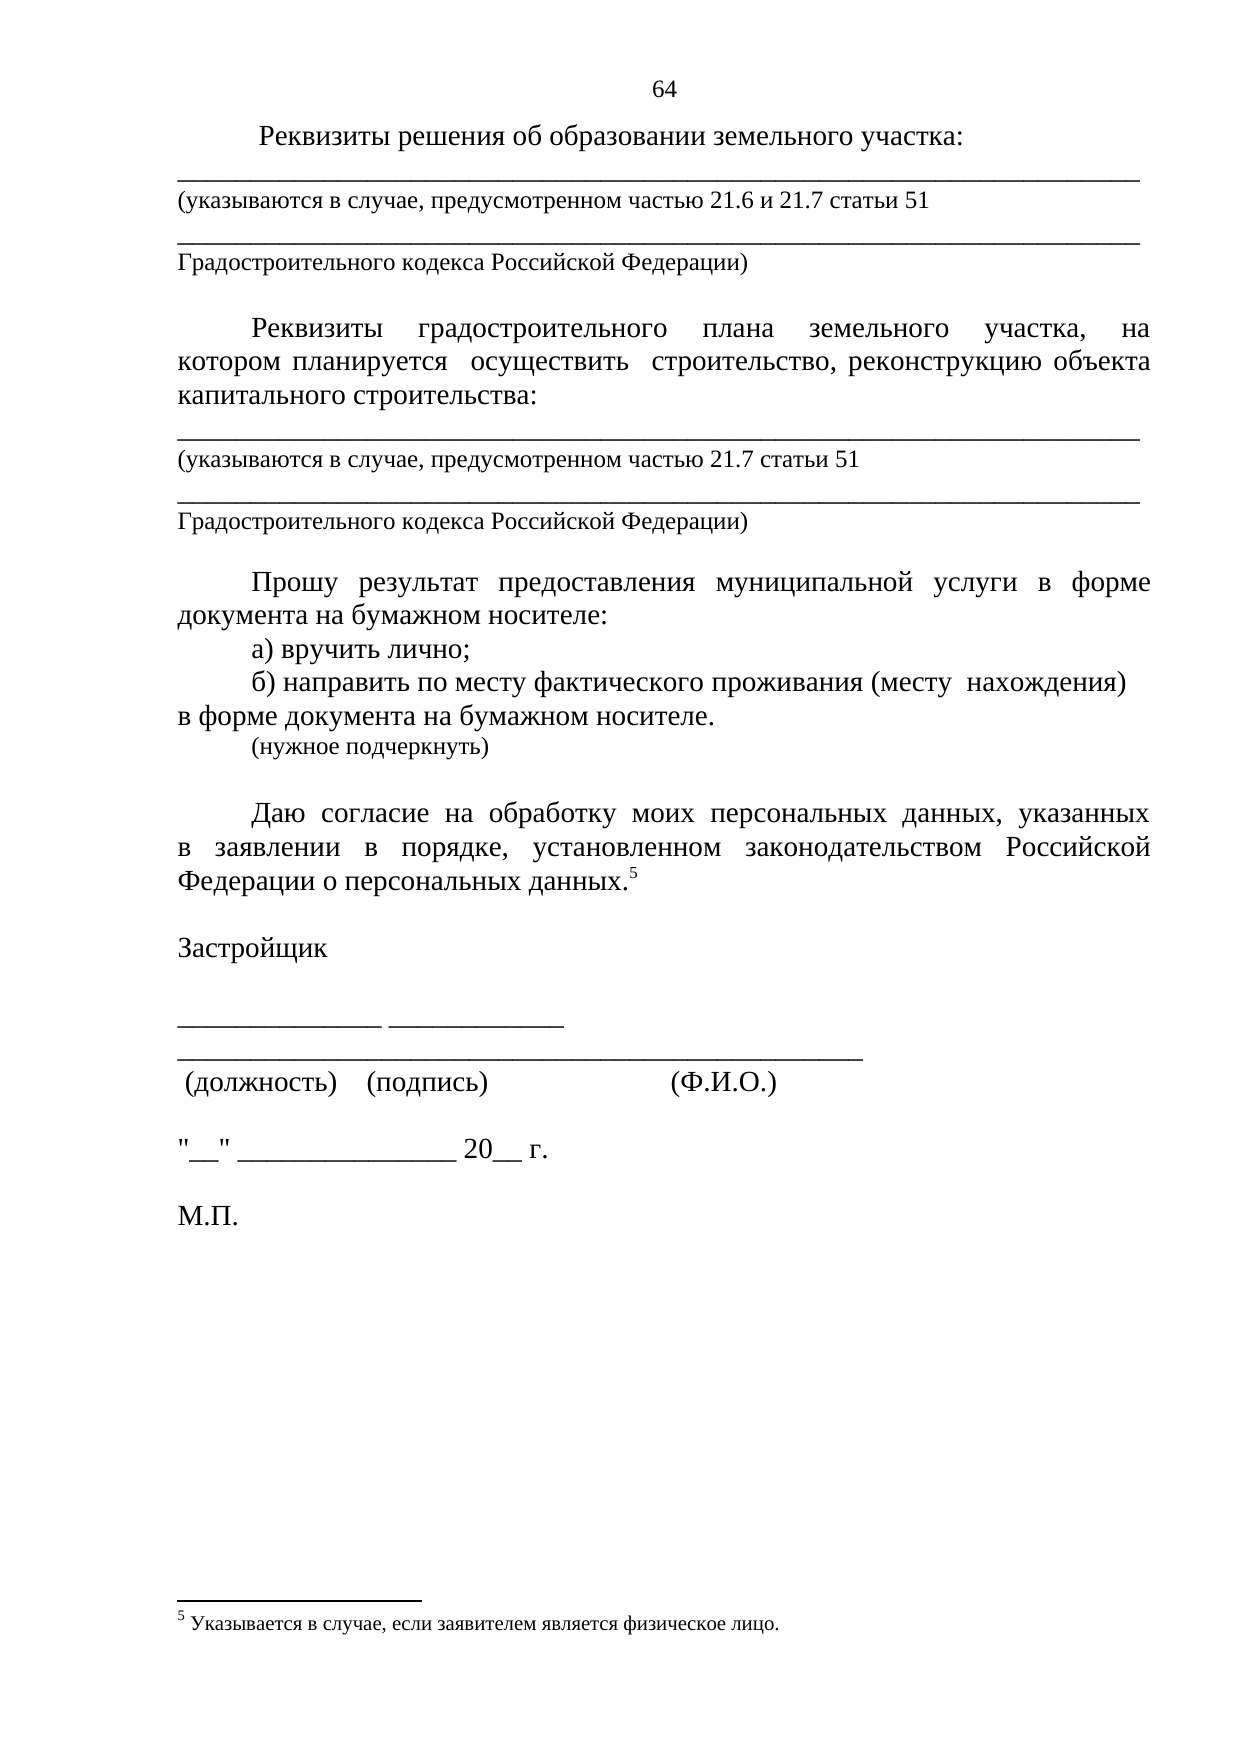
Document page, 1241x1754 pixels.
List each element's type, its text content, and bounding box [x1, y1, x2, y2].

text Реквизиты градостроительного плана земельного участка, на котором планируется осуществить строительство, реконструкцию объекта капитального строительства: [177, 310, 1152, 410]
text (должность) (подпись) (Ф.И.О.) [177, 1064, 1152, 1097]
text "__" _______________ 20__ г. [177, 1131, 1152, 1164]
text а) вручить лично; [177, 631, 1152, 664]
text Прошу результат предоставления муниципальной услуги в форме документа на бумажном носителе: [177, 564, 1152, 631]
text (указываются в случае, предусмотренном частью 21.7 статьи 51 [177, 444, 1152, 473]
text Застройщик [177, 930, 1152, 963]
text Реквизиты решения об образовании земельного участка: [177, 118, 1152, 152]
text Даю согласие на обработку моих персональных данных, указанных в заявлении в порядке, установленном законодательством Российской Федерации о персональных данных. [177, 796, 1152, 896]
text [177, 152, 1152, 185]
text ______________ ____________ _______________________________________________ [177, 997, 1152, 1064]
text __________________________________________________________________ [177, 214, 1152, 247]
text (нужное подчеркнуть) [177, 731, 1152, 760]
text (указываются в случае, предусмотренном частью 21.6 и 21.7 статьи 51 [177, 185, 1152, 214]
text __________________________________________________________________ [177, 410, 1152, 444]
text __________________________________________________________________ [177, 473, 1152, 506]
text Градостроительного кодекса Российской Федерации) [177, 506, 1152, 535]
text б) направить по месту фактического проживания (месту нахождения) в форме документа на бумажном носителе. [177, 664, 1152, 731]
text М.П. [177, 1198, 1152, 1232]
text Градостроительного кодекса Российской Федерации) [177, 247, 1152, 276]
